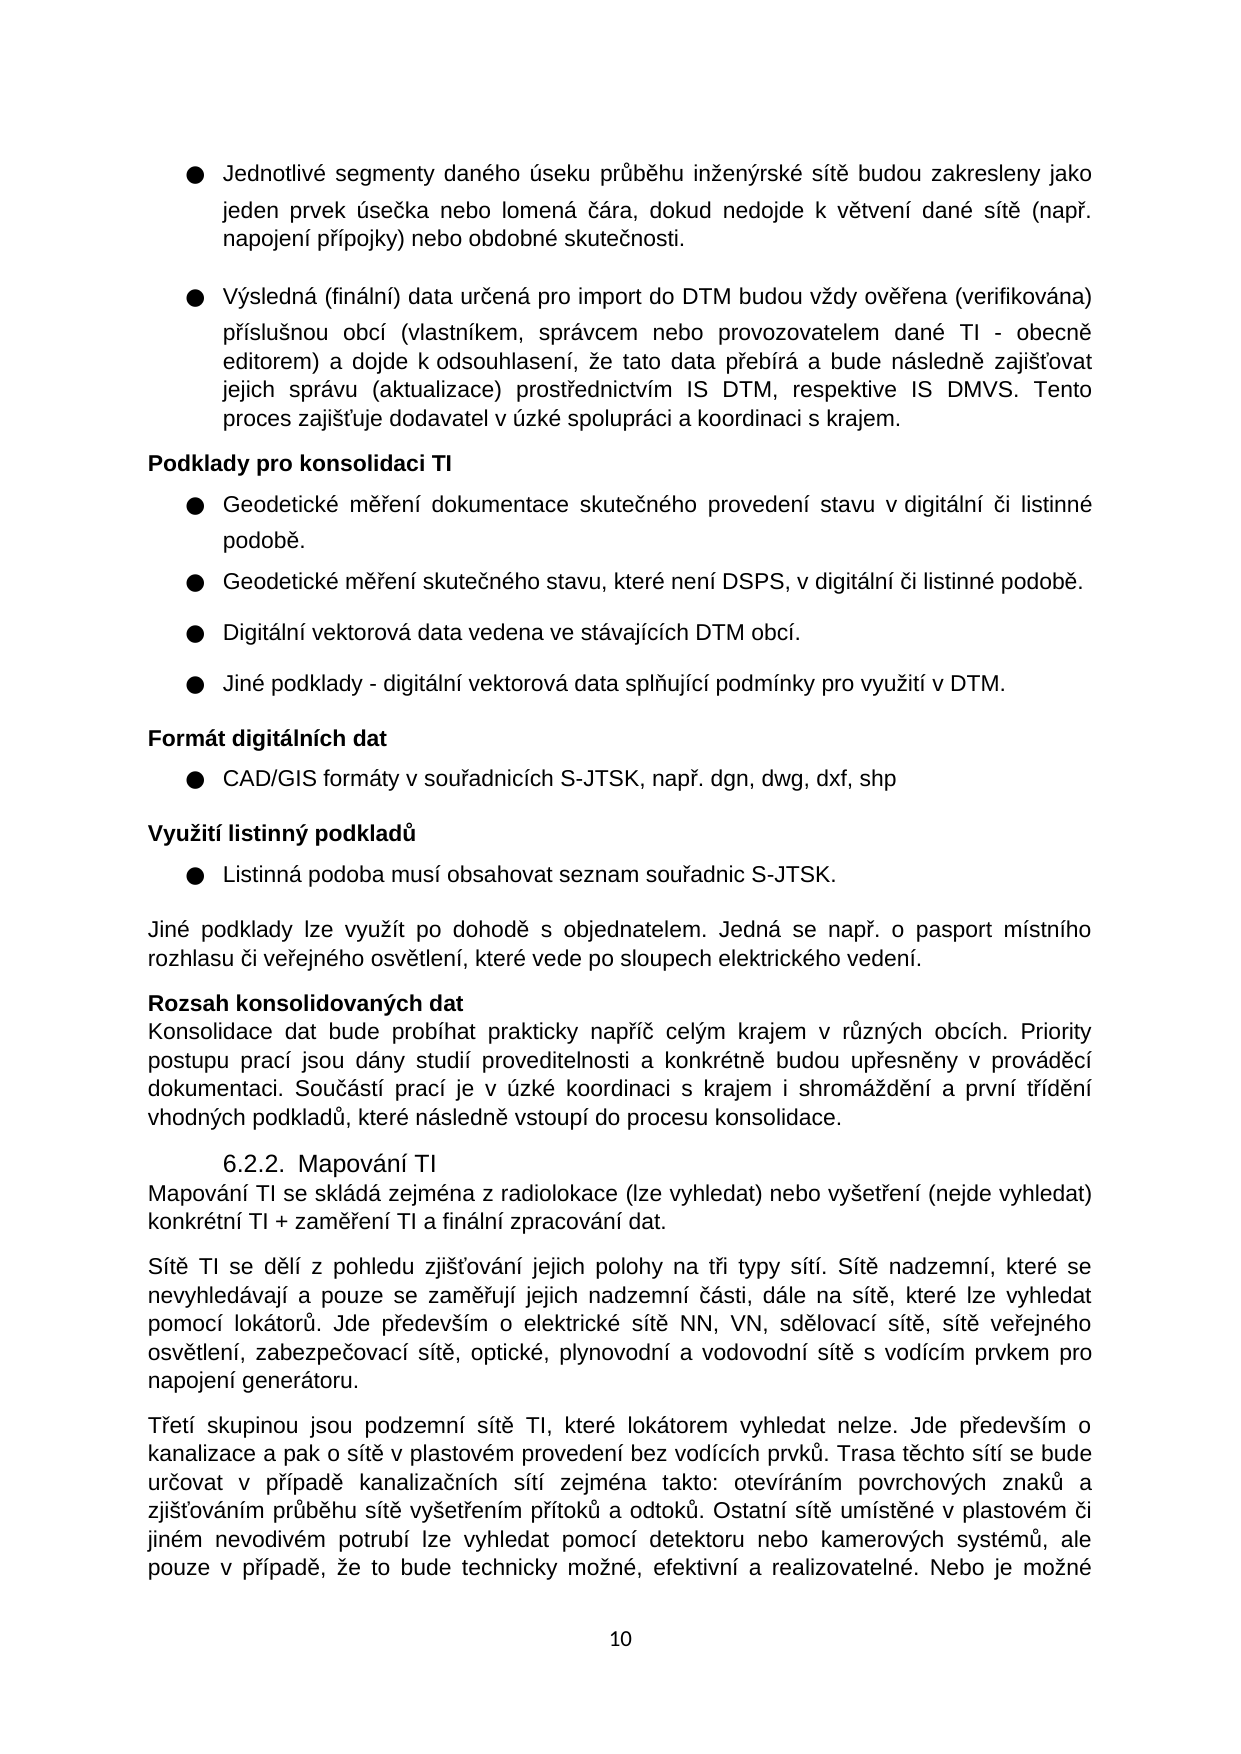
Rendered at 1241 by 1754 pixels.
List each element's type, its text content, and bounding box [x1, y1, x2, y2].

list Listinná podoba musí obsahovat seznam souřadnic S-JTSK. [185, 849, 1093, 896]
list Jiné podklady - digitální vektorová data splňující podmínky pro využití v DTM. [185, 657, 1093, 704]
list Výsledná (finální) data určená pro import do DTM budou vždy ověřena (verifikována) příslušnou obcí (vlastníkem, správcem nebo provozovatelem dané TI - obecně editorem) a dojde k odsouhlasení, že tato data přebírá a bude následně zajišťovat jejich správu (aktualizace) prostřednictvím IS DTM, respektive IS DMVS. Tento proces zajišťuje dodavatel v úzké spolupráci a koordinaci s krajem. [185, 270, 1093, 431]
text Formát digitálních dat [148, 724, 1093, 751]
list CAD/GIS formáty v souřadnicích S-JTSK, např. dgn, dwg, dxf, shp [185, 753, 1093, 800]
text Využití listinný podkladů [148, 820, 1093, 847]
text Jiné podklady lze využít po dohodě s objednatelem. Jedná se např. o pasport místního rozhlasu či veřejného osvětlení, které vede po sloupech elektrického vedení. [148, 916, 1093, 971]
list Geodetické měření skutečného stavu, které není DSPS, v digitální či listinné podobě. [185, 556, 1093, 603]
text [148, 1412, 1093, 1581]
list Digitální vektorová data vedena ve stávajících DTM obcí. [185, 606, 1093, 653]
subtitle Mapování TI [223, 1148, 1093, 1177]
text Mapování TI se skládá zejména z radiolokace (lze vyhledat) nebo vyšetření (nejde vyhledat) konkrétní TI + zaměření TI a finální zpracování dat. [148, 1179, 1093, 1234]
list Jednotlivé segmenty daného úseku průběhu inženýrské sítě budou zakresleny jako jeden prvek úsečka nebo lomená čára, dokud nedojde k větvení dané sítě (např. napojení přípojky) nebo obdobné skutečnosti. [185, 148, 1093, 251]
text Konsolidace dat bude probíhat prakticky napříč celým krajem v různých obcích. Priority postupu prací jsou dány studií proveditelnosti a konkrétně budou upřesněny v prováděcí dokumentaci. Součástí prací je v úzké koordinaci s krajem i shromáždění a první třídění vhodných podkladů, které následně vstoupí do procesu konsolidace. [148, 1018, 1093, 1130]
text Sítě TI se dělí z pohledu zjišťování jejich polohy na tři typy sítí. Sítě nadzemní, které se nevyhledávají a pouze se zaměřují jejich nadzemní části, dále na sítě, které lze vyhledat pomocí lokátorů. Jde především o elektrické sítě NN, VN, sdělovací sítě, sítě veřejného osvětlení, zabezpečovací sítě, optické, plynovodní a vodovodní sítě s vodícím prvkem pro napojení generátoru. [148, 1253, 1093, 1393]
text Podklady pro konsolidaci TI [148, 450, 1093, 476]
text Rozsah konsolidovaných dat [148, 990, 1093, 1016]
list Geodetické měření dokumentace skutečného provedení stavu v digitální či listinné podobě. [185, 478, 1093, 553]
